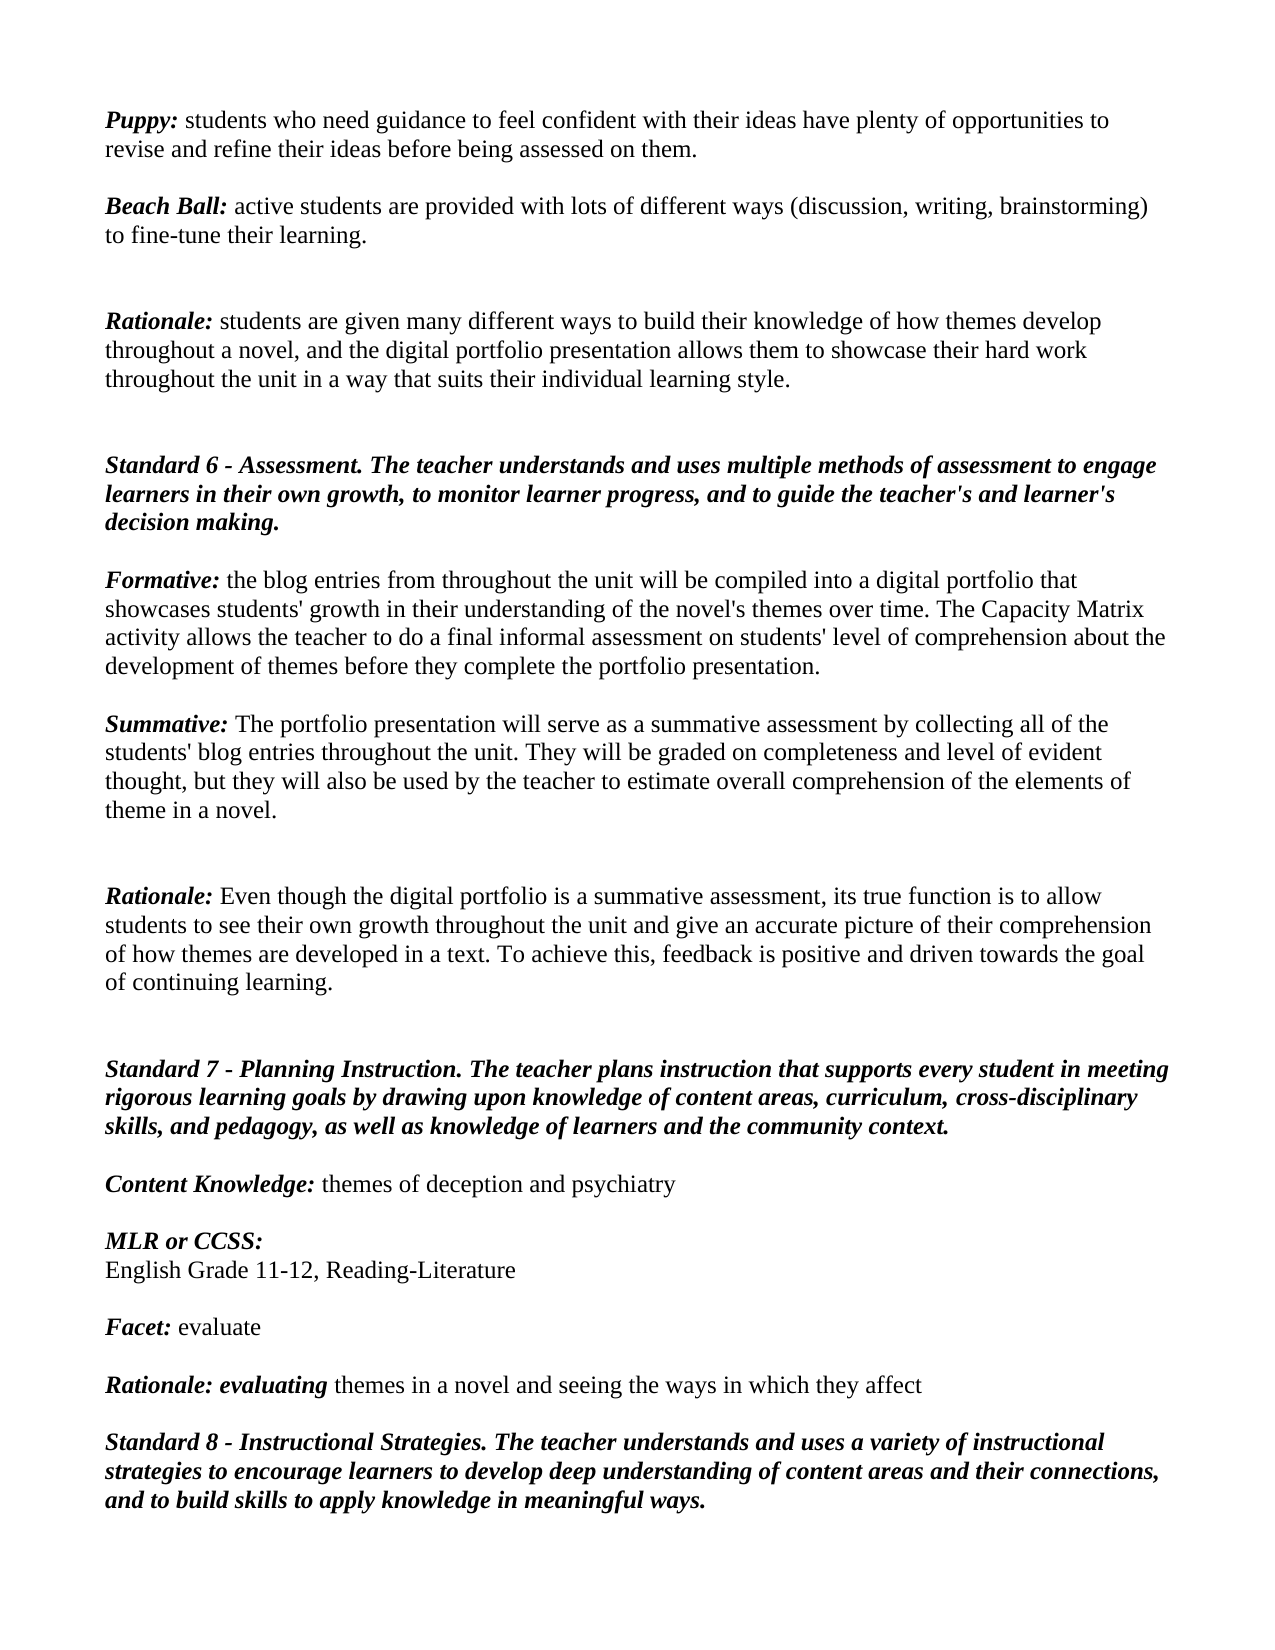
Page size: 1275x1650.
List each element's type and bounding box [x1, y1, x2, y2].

table_header [105, 105, 1170, 1542]
